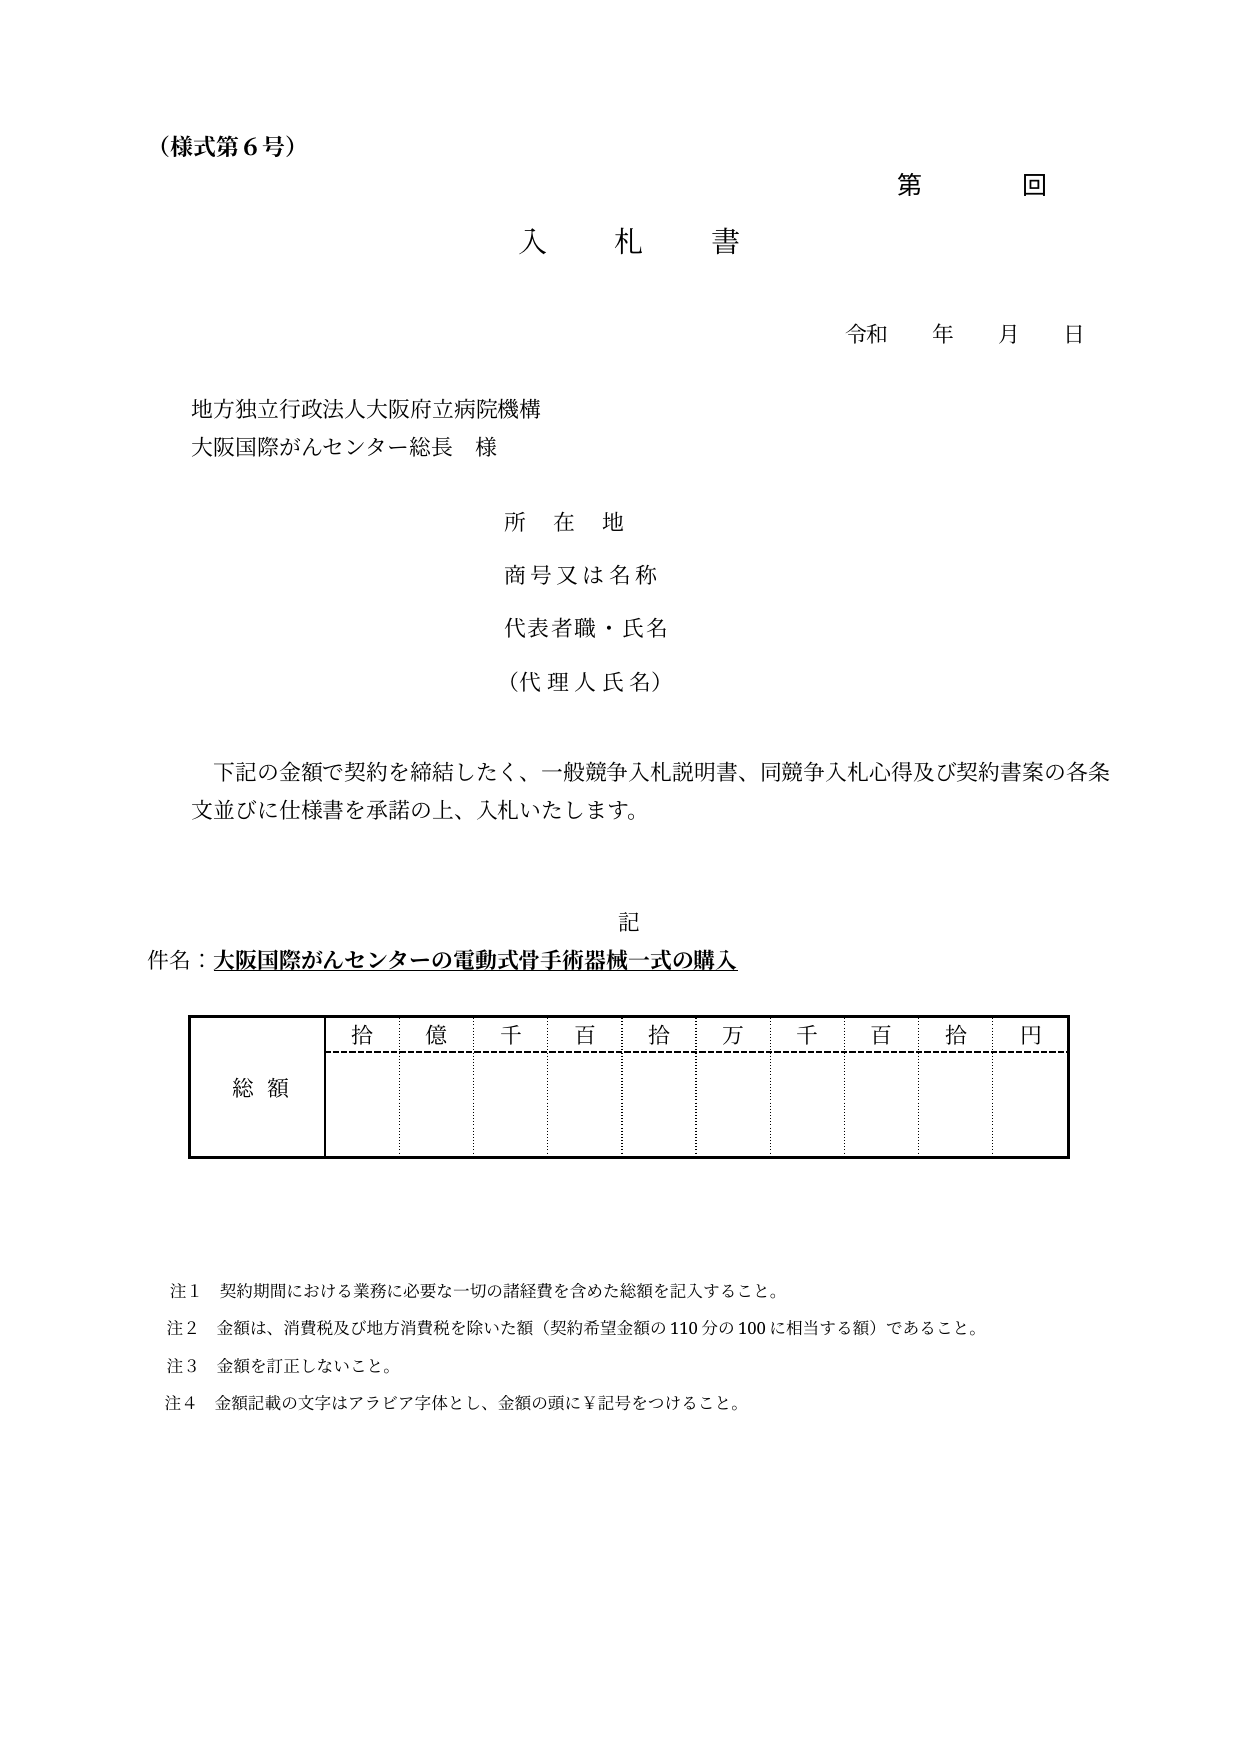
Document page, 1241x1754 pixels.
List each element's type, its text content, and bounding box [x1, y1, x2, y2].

table_header 総 額 [191, 1018, 324, 1156]
table_cell [696, 1051, 770, 1156]
table_header 百 [548, 1018, 622, 1051]
table_cell [548, 1051, 622, 1156]
subtitle 記 [148, 902, 1110, 940]
table_header 拾 [622, 1018, 696, 1051]
table_header 千 [474, 1018, 548, 1051]
table_cell [474, 1051, 548, 1156]
table_cell [919, 1051, 993, 1156]
text 令和 年 月 日 [148, 314, 1085, 352]
text 地方独立行政法人大阪府立病院機構 [148, 389, 1110, 427]
table_header 拾 [919, 1018, 993, 1051]
text 第 回 [148, 164, 1110, 202]
text 件名：大阪国際がんセンターの電動式骨手術器械一式の購入 [148, 940, 1110, 977]
text （様式第６号） [148, 127, 1110, 164]
table_cell [844, 1051, 918, 1156]
table_header 円 [993, 1018, 1067, 1051]
text 下記の金額で契約を締結したく、一般競争入札説明書、同競争入札心得及び契約書案の各条文並びに仕様書を承諾の上、入札いたします。 [148, 752, 1110, 827]
text （代 理 人 氏 名） [148, 662, 1110, 699]
table_header 億 [400, 1018, 473, 1051]
text 代表者職・氏名 [148, 608, 1110, 646]
text 所在地 [148, 502, 1110, 539]
table_cell [326, 1051, 399, 1156]
text 注４ 金額記載の文字はアラビア字体とし、金額の頭に￥記号をつけること。 [148, 1384, 1110, 1421]
table_header 百 [844, 1018, 918, 1051]
text 大阪国際がんセンター総長 様 [148, 427, 1110, 464]
text 注３ 金額を訂正しないこと。 [148, 1346, 1110, 1384]
table_header 拾 [326, 1018, 399, 1051]
table_header 千 [770, 1018, 844, 1051]
text 商号又は名称 [148, 555, 1110, 593]
table_cell [400, 1051, 473, 1156]
table_header 万 [696, 1018, 770, 1051]
table_cell [770, 1051, 844, 1156]
text 入 札 書 [148, 202, 1110, 277]
text 注１ 契約期間における業務に必要な一切の諸経費を含めた総額を記入すること。 [148, 1271, 1110, 1309]
table_cell [622, 1051, 696, 1156]
text 注２ 金額は、消費税及び地方消費税を除いた額（契約希望金額の110分の100に相当する額）であること。 [148, 1309, 1110, 1346]
table_cell [993, 1051, 1067, 1156]
